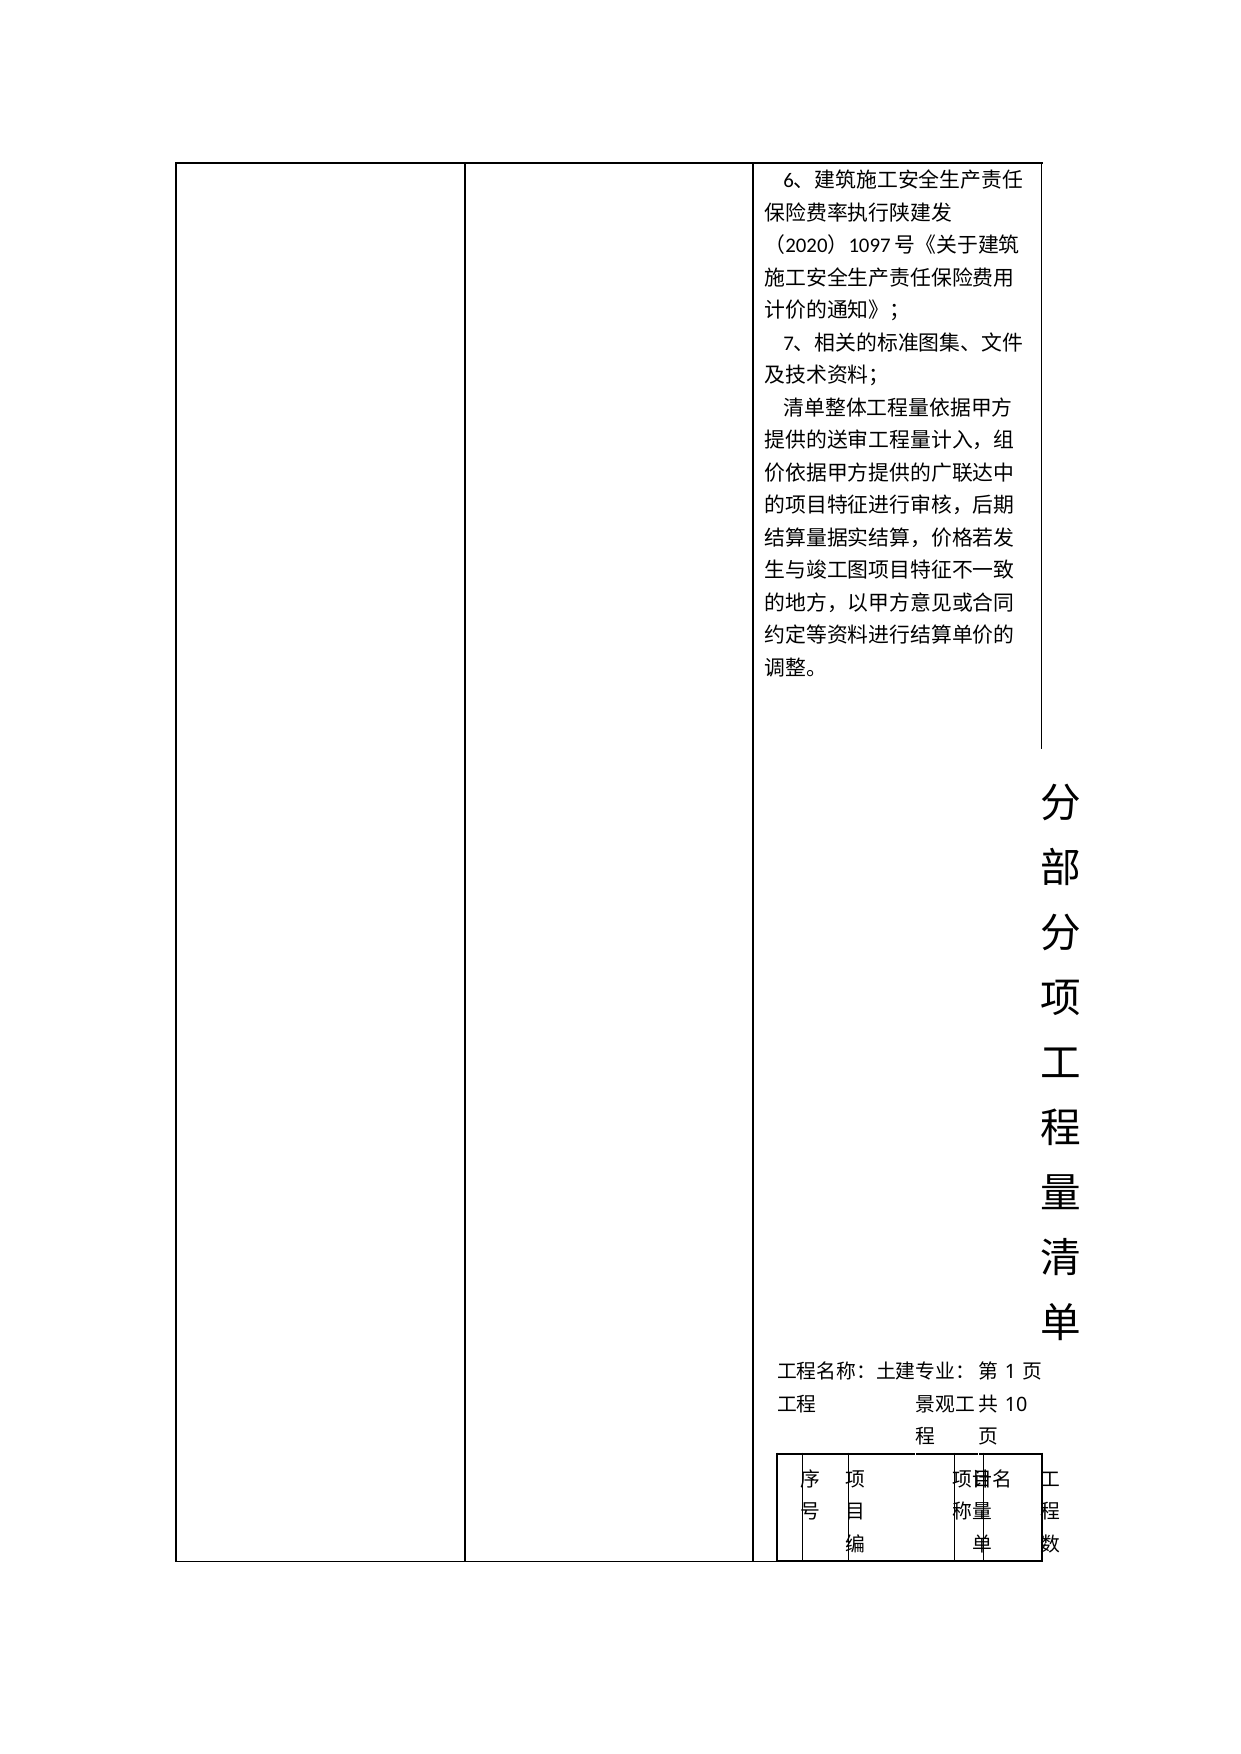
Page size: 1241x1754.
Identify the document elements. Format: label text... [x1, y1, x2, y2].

table_cell [177, 164, 464, 1561]
table_cell 1 [466, 164, 752, 1561]
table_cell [754, 164, 1041, 1561]
